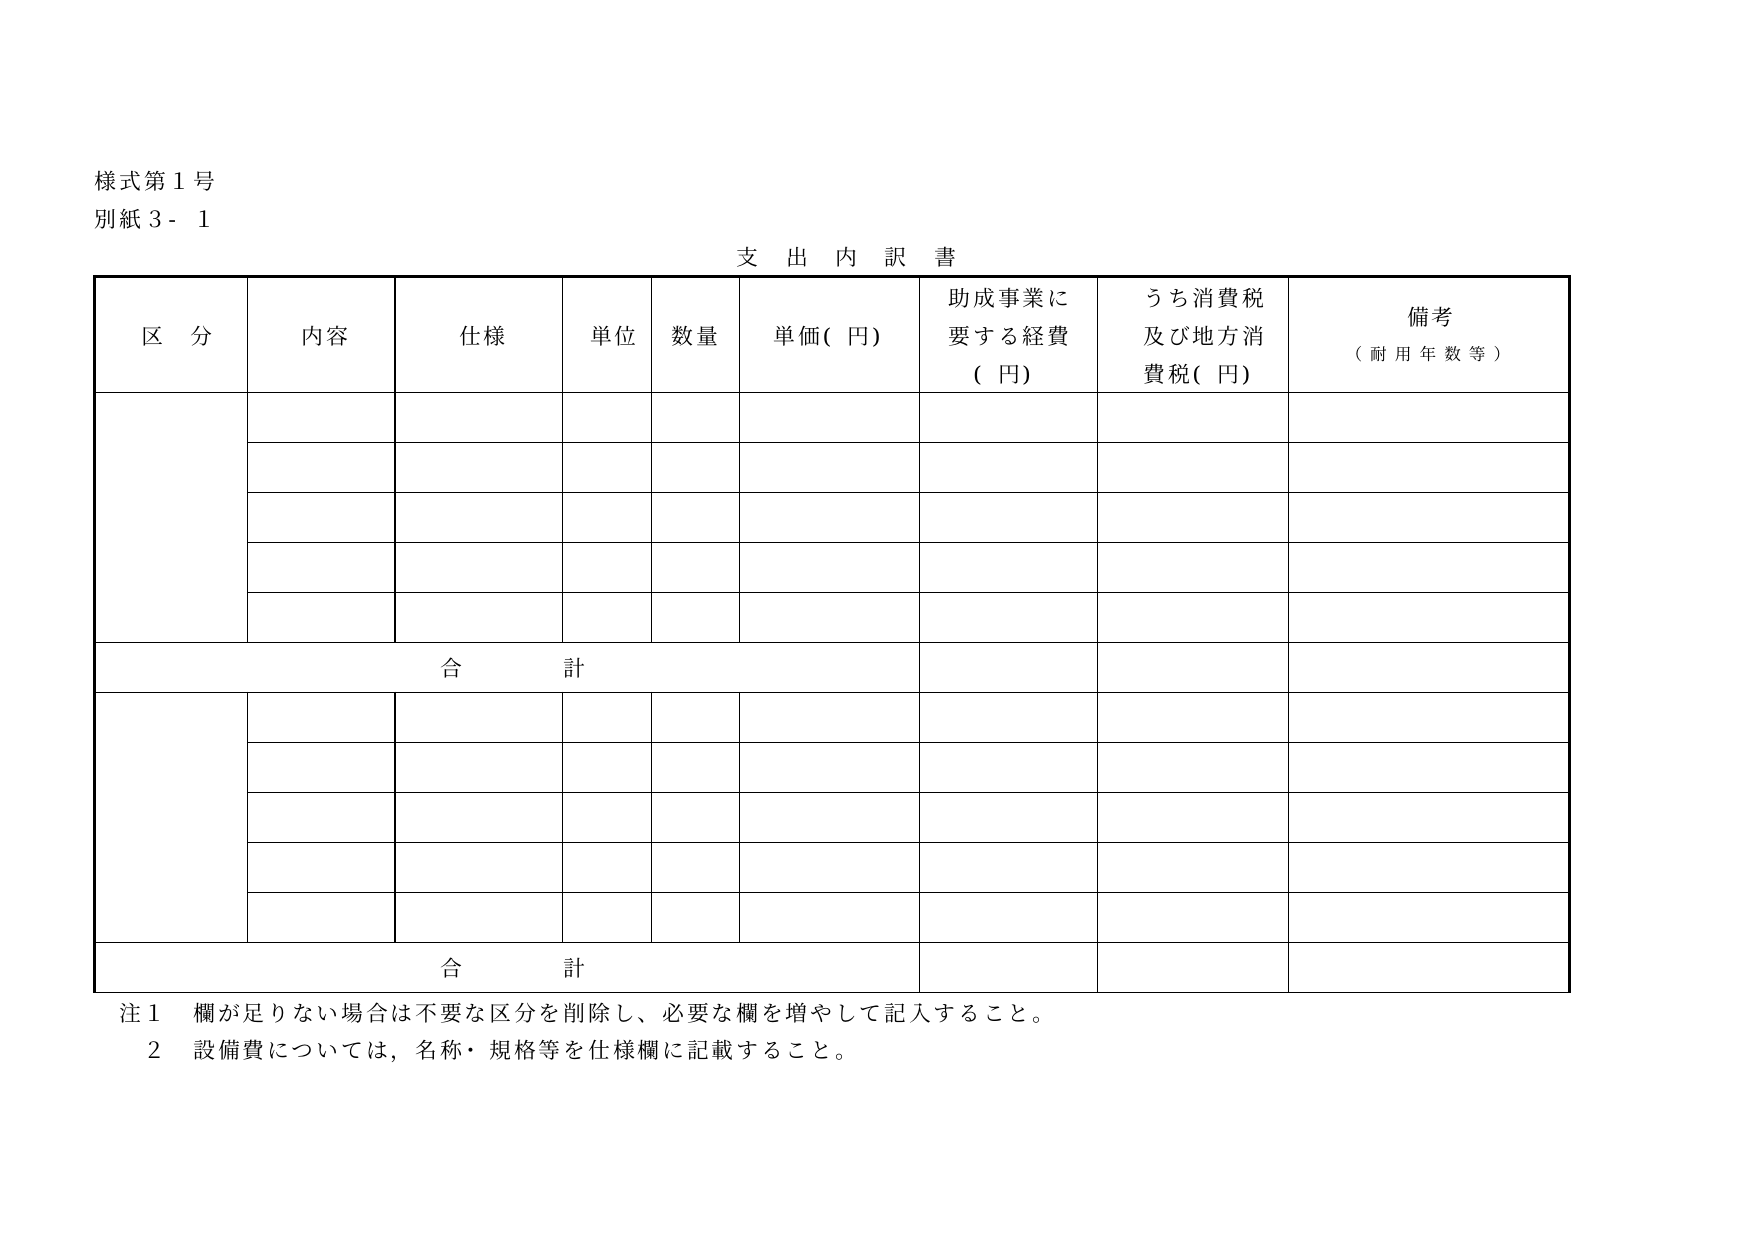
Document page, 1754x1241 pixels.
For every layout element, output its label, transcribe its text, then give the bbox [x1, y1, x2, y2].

table_cell [740, 393, 919, 442]
table_cell [652, 893, 739, 942]
table_cell [396, 543, 562, 592]
table_cell [248, 693, 394, 742]
table_cell [396, 893, 562, 942]
table_cell [1098, 643, 1288, 692]
table_header 仕様 [396, 278, 562, 392]
table_cell [96, 693, 247, 942]
table_cell [1289, 543, 1568, 592]
table_cell [396, 493, 562, 542]
table_cell [248, 443, 394, 492]
table_cell [248, 843, 394, 892]
table_cell 合 計 [96, 643, 919, 692]
table_cell [248, 593, 394, 642]
table_cell [1098, 693, 1288, 742]
table_cell [1098, 543, 1288, 592]
table_cell [396, 693, 562, 742]
table_cell [920, 593, 1097, 642]
table_cell [920, 793, 1097, 842]
text 注１ 欄が足りない場合は不要な区分を削除し、必要な欄を増やして記入すること。 [117, 993, 1600, 1031]
table_cell [1098, 893, 1288, 942]
table_cell [396, 393, 562, 442]
table_cell [563, 443, 651, 492]
table_cell [920, 893, 1097, 942]
table_cell [652, 493, 739, 542]
table_cell [740, 443, 919, 492]
text 様式第１号 [94, 161, 1600, 199]
table_cell [1289, 893, 1568, 942]
table_cell [1098, 843, 1288, 892]
table_cell [1098, 593, 1288, 642]
table_cell [920, 743, 1097, 792]
table_cell [740, 593, 919, 642]
table_cell [920, 393, 1097, 442]
table_cell [248, 743, 394, 792]
table_cell [1289, 743, 1568, 792]
table_cell [1289, 493, 1568, 542]
table_header 助成事業に 要する経費(円) [920, 278, 1097, 392]
table_cell [396, 793, 562, 842]
table_cell [652, 393, 739, 442]
table_header 単位 [563, 278, 651, 392]
table_cell [652, 743, 739, 792]
table_cell [396, 593, 562, 642]
text 別紙３-１ [94, 199, 1600, 237]
table_cell [920, 493, 1097, 542]
table_header うち消費税及び地方消費税(円) [1098, 278, 1288, 392]
table_cell [563, 543, 651, 592]
table_cell [920, 943, 1097, 992]
table_header 単価(円) [740, 278, 919, 392]
table_header 備考 （耐用年数等） [1289, 278, 1568, 392]
table_cell [1098, 443, 1288, 492]
table_cell [652, 793, 739, 842]
text 支 出 内 訳 書 [94, 237, 1600, 275]
table_cell [563, 693, 651, 742]
table_cell [563, 893, 651, 942]
table_cell [1289, 793, 1568, 842]
table_cell [563, 393, 651, 442]
table_cell [563, 843, 651, 892]
table_header 数量 [652, 278, 739, 392]
table_cell [1098, 793, 1288, 842]
table_cell [248, 893, 394, 942]
table_cell [920, 443, 1097, 492]
table_cell [740, 543, 919, 592]
table_cell [740, 493, 919, 542]
table_cell [740, 743, 919, 792]
table_cell [1289, 393, 1568, 442]
table_cell [652, 593, 739, 642]
table_cell [1289, 693, 1568, 742]
table_cell [1289, 843, 1568, 892]
table_cell [740, 693, 919, 742]
table_cell [652, 693, 739, 742]
table_cell [740, 893, 919, 942]
table_cell [652, 443, 739, 492]
table_cell [920, 543, 1097, 592]
table_cell [563, 793, 651, 842]
table_cell [563, 593, 651, 642]
table_cell [1289, 643, 1568, 692]
table_cell [1098, 943, 1288, 992]
table_cell [1098, 393, 1288, 442]
table_cell [563, 493, 651, 542]
table_header 区 分 [96, 278, 247, 392]
table_cell [652, 543, 739, 592]
table_cell [396, 743, 562, 792]
table_cell 合 計 [96, 943, 919, 992]
table_cell [248, 793, 394, 842]
table_cell [396, 843, 562, 892]
table_cell [652, 843, 739, 892]
table_header 内容 [248, 278, 394, 392]
table_cell [1098, 493, 1288, 542]
table_cell [740, 793, 919, 842]
text ２ 設備費については，名称･規格等を仕様欄に記載すること。 [117, 1031, 1600, 1068]
table_cell [920, 643, 1097, 692]
table_cell [563, 743, 651, 792]
table_cell [920, 843, 1097, 892]
table_cell [96, 393, 247, 642]
table_cell [248, 393, 394, 442]
table_cell [1289, 593, 1568, 642]
table_cell [920, 693, 1097, 742]
table_cell [1289, 443, 1568, 492]
table_cell [248, 543, 394, 592]
table_cell [1289, 943, 1568, 992]
table_cell [1098, 743, 1288, 792]
table_cell [396, 443, 562, 492]
table_cell [740, 843, 919, 892]
table_cell [248, 493, 394, 542]
